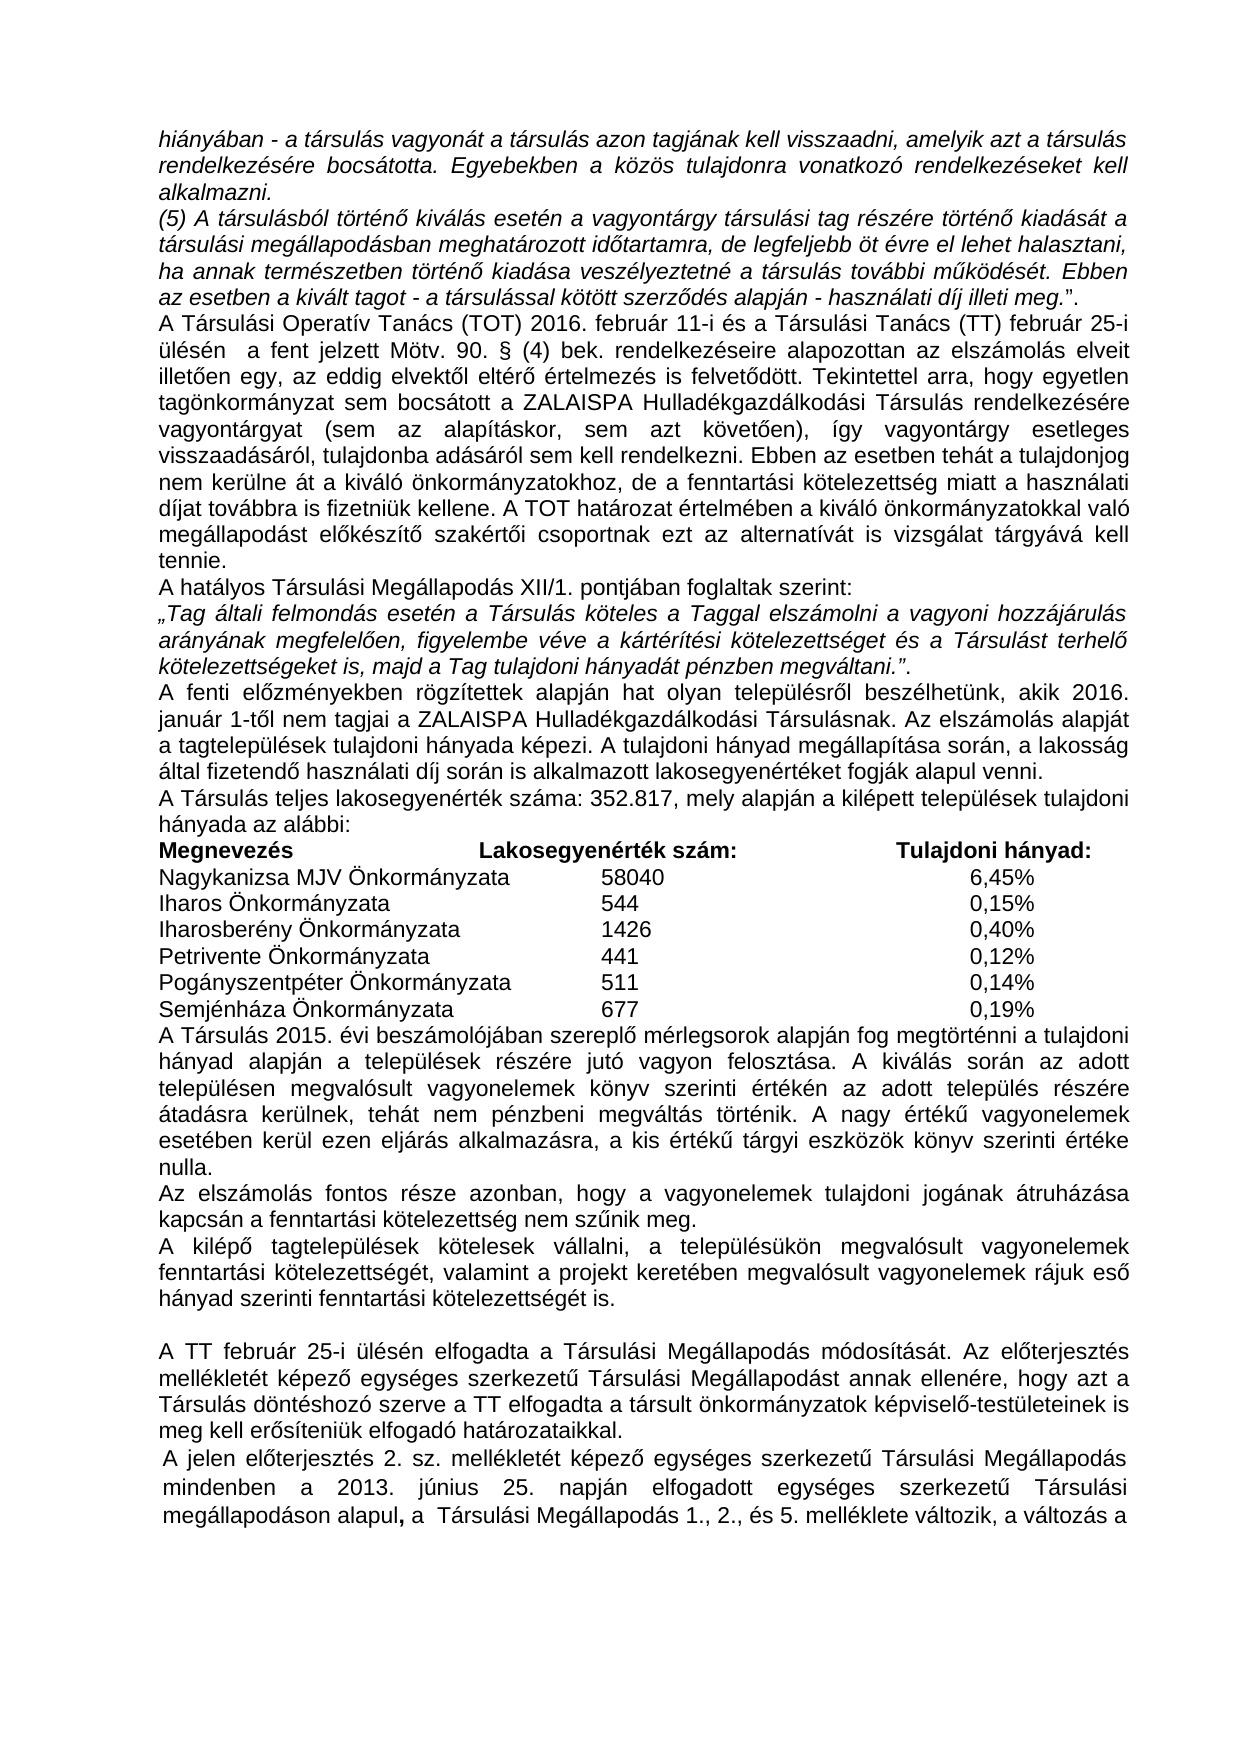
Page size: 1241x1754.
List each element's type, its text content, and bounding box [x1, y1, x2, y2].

text A fenti előzményekben rögzítettek alapján hat olyan településről beszélhetünk, akik 2016. január 1-től nem tagjai a ZALAISPA Hulladékgazdálkodási Társulásnak. Az elszámolás alapját a tagtelepülések tulajdoni hányada képezi. A tulajdoni hányad megállapítása során, a lakosság által fizetendő használati díj során is alkalmazott lakosegyenértéket fogják alapul venni. [158, 679, 1130, 785]
text hiányában - a társulás vagyonát a társulás azon tagjának kell visszaadni, amelyik azt a társulás rendelkezésére bocsátotta. Egyebekben a közös tulajdonra vonatkozó rendelkezéseket kell alkalmazni. [158, 126, 1130, 205]
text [162, 1466, 1128, 1529]
text A TT február 25-i ülésén elfogadta a Társulási Megállapodás módosítását. Az előterjesztés mellékletét képező egységes szerkezetű Társulási Megállapodást annak ellenére, hogy azt a Társulás döntéshozó szerve a TT elfogadta a társult önkormányzatok képviselő-testületeinek is meg kell erősíteniük elfogadó határozataikkal. [158, 1338, 1130, 1443]
text Az elszámolás fontos része azonban, hogy a vagyonelemek tulajdoni jogának átruházása kapcsán a fenntartási kötelezettség nem szűnik meg. [158, 1180, 1130, 1233]
text A hatályos Társulási Megállapodás XII/1. pontjában foglaltak szerint: [158, 574, 1130, 600]
text „Tag általi felmondás esetén a Társulás köteles a Taggal elszámolni a vagyoni hozzájárulás arányának megfelelően, figyelembe véve a kártérítési kötelezettséget és a Társulást terhelő kötelezettségeket is, majd a Tag tulajdoni hányadát pénzben megváltani.”. [158, 600, 1130, 679]
text Megnevezés Lakosegyenérték szám: Tulajdoni hányad: [158, 837, 1130, 864]
text Iharosberény Önkormányzata 1426 0,40% [158, 916, 1130, 943]
text Semjénháza Önkormányzata 677 0,19% [158, 996, 1130, 1022]
text A Társulás teljes lakosegyenérték száma: 352.817, mely alapján a kilépett települések tulajdoni hányada az alábbi: [158, 785, 1130, 837]
text Petrivente Önkormányzata 441 0,12% [158, 943, 1130, 969]
text A Társulási Operatív Tanács (TOT) 2016. február 11-i és a Társulási Tanács (TT) február 25-i ülésén a fent jelzett Mötv. 90. § (4) bek. rendelkezéseire alapozottan az elszámolás elveit illetően egy, az eddig elvektől eltérő értelmezés is felvetődött. Tekintettel arra, hogy egyetlen tagönkormányzat sem bocsátott a ZALAISPA Hulladékgazdálkodási Társulás rendelkezésére vagyontárgyat (sem az alapításkor, sem azt követően), így vagyontárgy esetleges visszaadásáról, tulajdonba adásáról sem kell rendelkezni. Ebben az esetben tehát a tulajdonjog nem kerülne át a kiváló önkormányzatokhoz, de a fenntartási kötelezettség miatt a használati díjat továbbra is fizetniük kellene. A TOT határozat értelmében a kiváló önkormányzatokkal való megállapodást előkészítő szakértői csoportnak ezt az alternatívát is vizsgálat tárgyává kell tennie. [158, 310, 1130, 574]
text Iharos Önkormányzata 544 0,15% [158, 890, 1130, 916]
text Nagykanizsa MJV Önkormányzata 58040 6,45% [158, 864, 1130, 890]
text A Társulás 2015. évi beszámolójában szereplő mérlegsorok alapján fog megtörténni a tulajdoni hányad alapján a települések részére jutó vagyon felosztása. A kiválás során az adott településen megvalósult vagyonelemek könyv szerinti értékén az adott település részére átadásra kerülnek, tehát nem pénzbeni megváltás történik. A nagy értékű vagyonelemek esetében kerül ezen eljárás alkalmazásra, a kis értékű tárgyi eszközök könyv szerinti értéke nulla. [158, 1022, 1130, 1180]
text Pogányszentpéter Önkormányzata 511 0,14% [158, 969, 1130, 996]
text A kilépő tagtelepülések kötelesek vállalni, a településükön megvalósult vagyonelemek fenntartási kötelezettségét, valamint a projekt keretében megvalósult vagyonelemek rájuk eső hányad szerinti fenntartási kötelezettségét is. [158, 1233, 1130, 1312]
text (5) A társulásból történő kiválás esetén a vagyontárgy társulási tag részére történő kiadását a társulási megállapodásban meghatározott időtartamra, de legfeljebb öt évre el lehet halasztani, ha annak természetben történő kiadása veszélyeztetné a társulás további működését. Ebben az esetben a kivált tagot - a társulással kötött szerződés alapján - használati díj illeti meg.”. [158, 205, 1130, 310]
